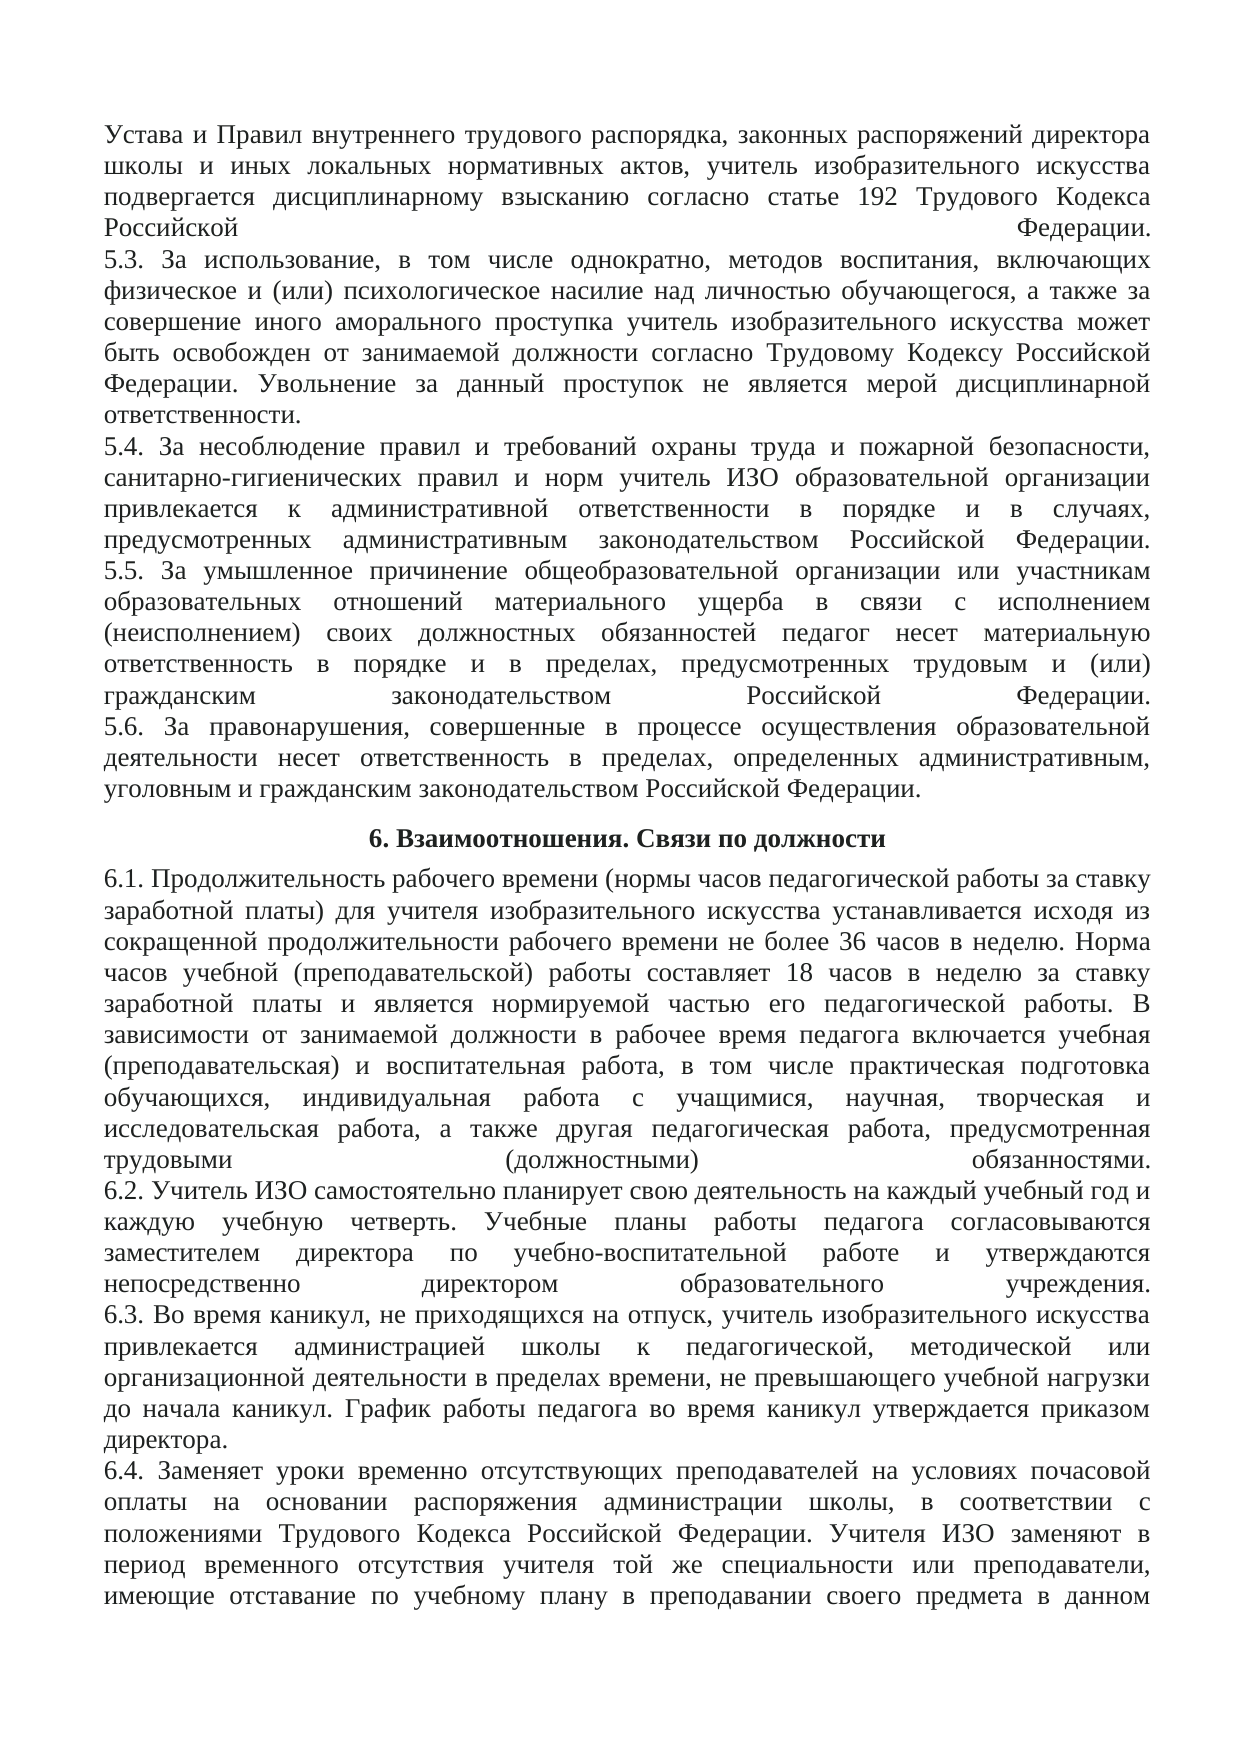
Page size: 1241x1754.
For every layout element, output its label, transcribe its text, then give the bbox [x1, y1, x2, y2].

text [103, 118, 1152, 803]
text 6. Взаимоотношения. Связи по должности [103, 822, 1152, 853]
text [103, 863, 1152, 1610]
